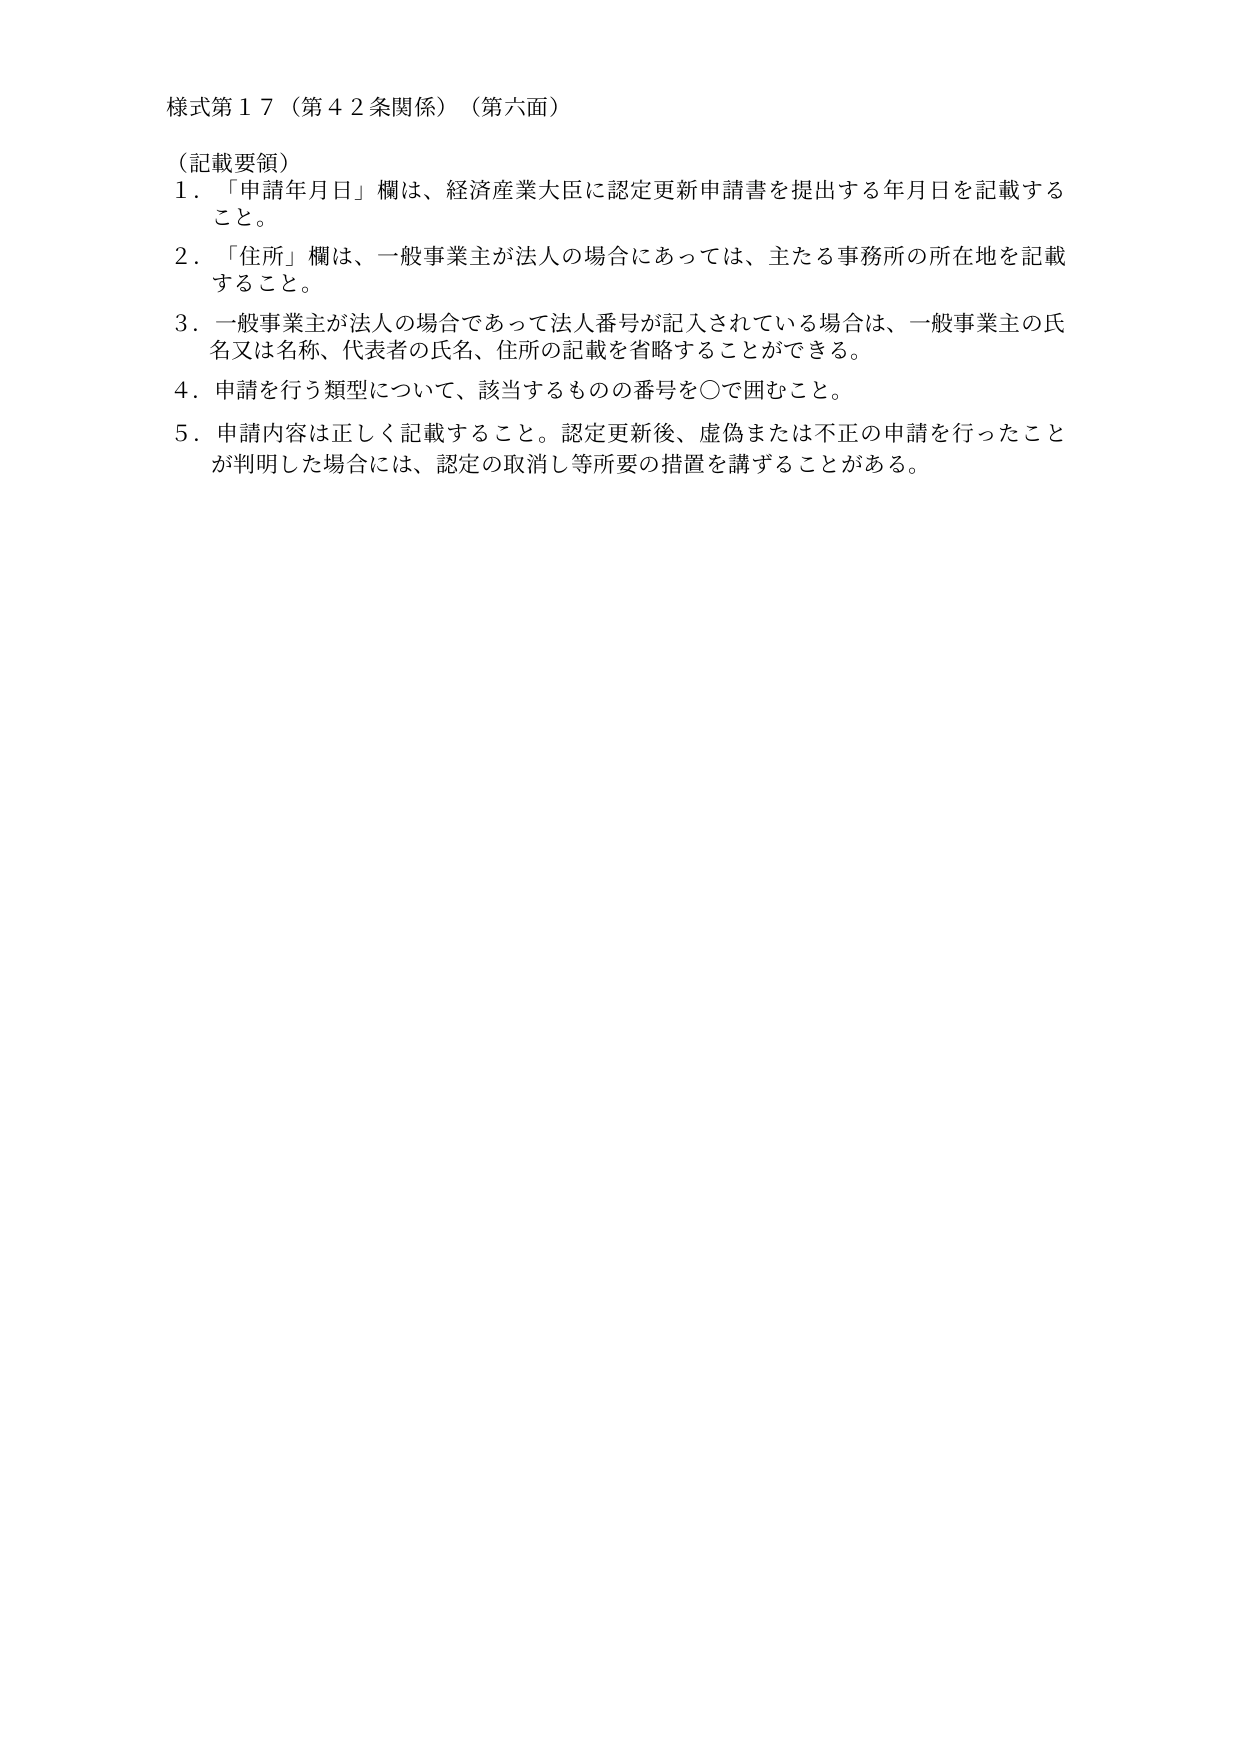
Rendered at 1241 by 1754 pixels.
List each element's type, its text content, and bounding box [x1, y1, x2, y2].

text （記載要領） [167, 149, 996, 176]
text １．「申請年月日」欄は、経済産業大臣に認定更新申請書を提出する年月日を記載すること。 [170, 176, 1067, 231]
text 様式第１７（第４２条関係）（第六面） [167, 89, 1070, 122]
text ４．申請を行う類型について、該当するものの番号を○で囲むこと。 [170, 376, 1067, 403]
text ５．申請内容は正しく記載すること。認定更新後、虚偽または不正の申請を行ったことが判明した場合には、認定の取消し等所要の措置を講ずることがある。 [170, 416, 1068, 479]
text ２．「住所」欄は、一般事業主が法人の場合にあっては、主たる事務所の所在地を記載すること。 [170, 243, 1067, 297]
text ３．一般事業主が法人の場合であって法人番号が記入されている場合は、一般事業主の氏名又は名称、代表者の氏名、住所の記載を省略することができる。 [170, 310, 1067, 364]
